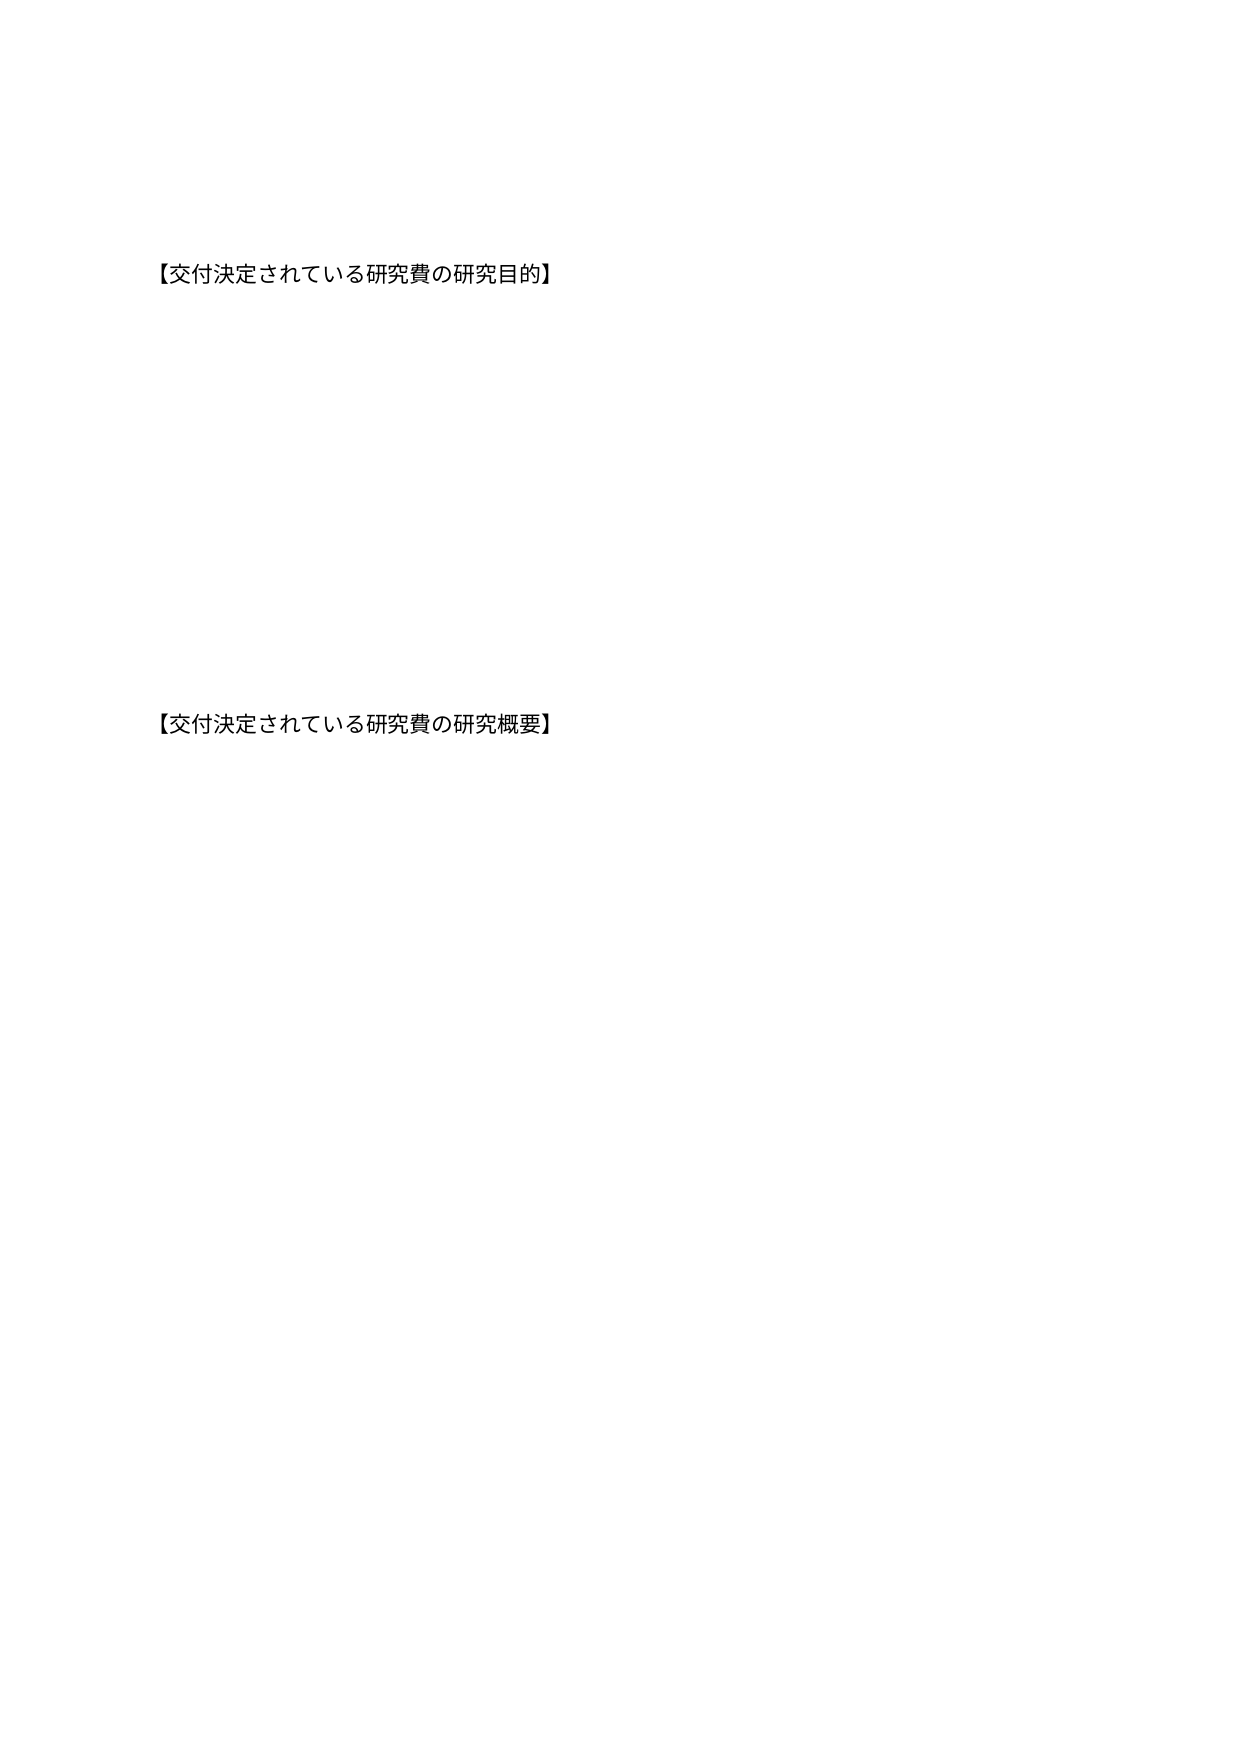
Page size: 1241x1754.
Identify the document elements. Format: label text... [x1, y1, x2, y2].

text 【交付決定されている研究費の研究目的】 [148, 254, 1092, 292]
text 【交付決定されている研究費の研究概要】 [148, 704, 1092, 742]
